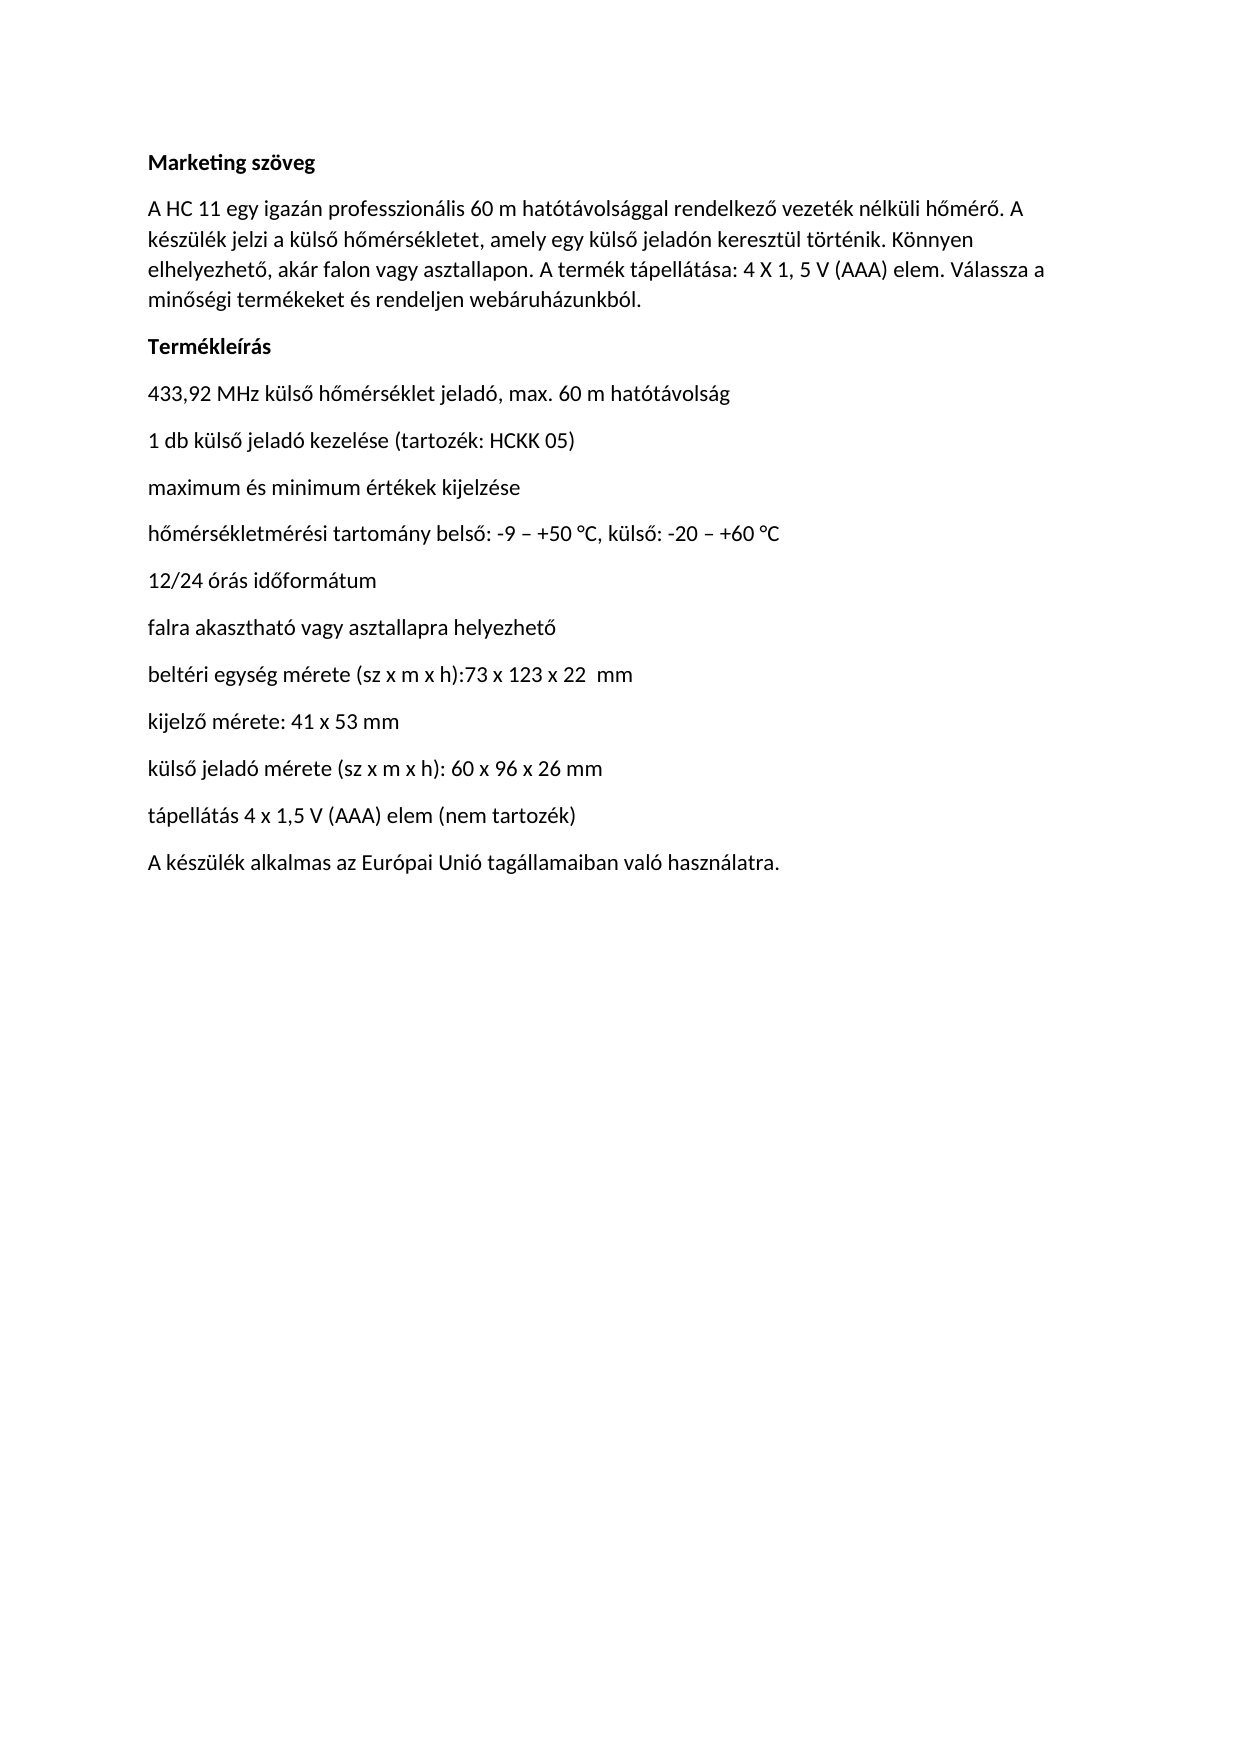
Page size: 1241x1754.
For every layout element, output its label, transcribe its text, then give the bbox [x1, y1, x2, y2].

text maximum és minimum értékek kijelzése [148, 473, 1093, 501]
text Marketing szöveg [148, 148, 1093, 176]
text A HC 11 egy igazán professzionális 60 m hatótávolsággal rendelkező vezeték nélküli hőmérő. A készülék jelzi a külső hőmérsékletet, amely egy külső jeladón keresztül történik. Könnyen elhelyezhető, akár falon vagy asztallapon. A termék tápellátása: 4 X 1, 5 V (AAA) elem. Válassza a minőségi termékeket és rendeljen webáruházunkból. [148, 194, 1093, 313]
text beltéri egység mérete (sz x m x h):73 x 123 x 22 mm [148, 660, 1093, 688]
text külső jeladó mérete (sz x m x h): 60 x 96 x 26 mm [148, 754, 1093, 782]
text 12/24 órás időformátum [148, 566, 1093, 594]
text 433,92 MHz külső hőmérséklet jeladó, max. 60 m hatótávolság [148, 379, 1093, 407]
text falra akasztható vagy asztallapra helyezhető [148, 613, 1093, 641]
text kijelző mérete: 41 x 53 mm [148, 707, 1093, 735]
text tápellátás 4 x 1,5 V (AAA) elem (nem tartozék) [148, 801, 1093, 829]
text 1 db külső jeladó kezelése (tartozék: HCKK 05) [148, 426, 1093, 454]
text A készülék alkalmas az Európai Unió tagállamaiban való használatra. [148, 848, 1093, 876]
text hőmérsékletmérési tartomány belső: -9 – +50 °C, külső: -20 – +60 °C [148, 519, 1093, 547]
text Termékleírás [148, 332, 1093, 360]
